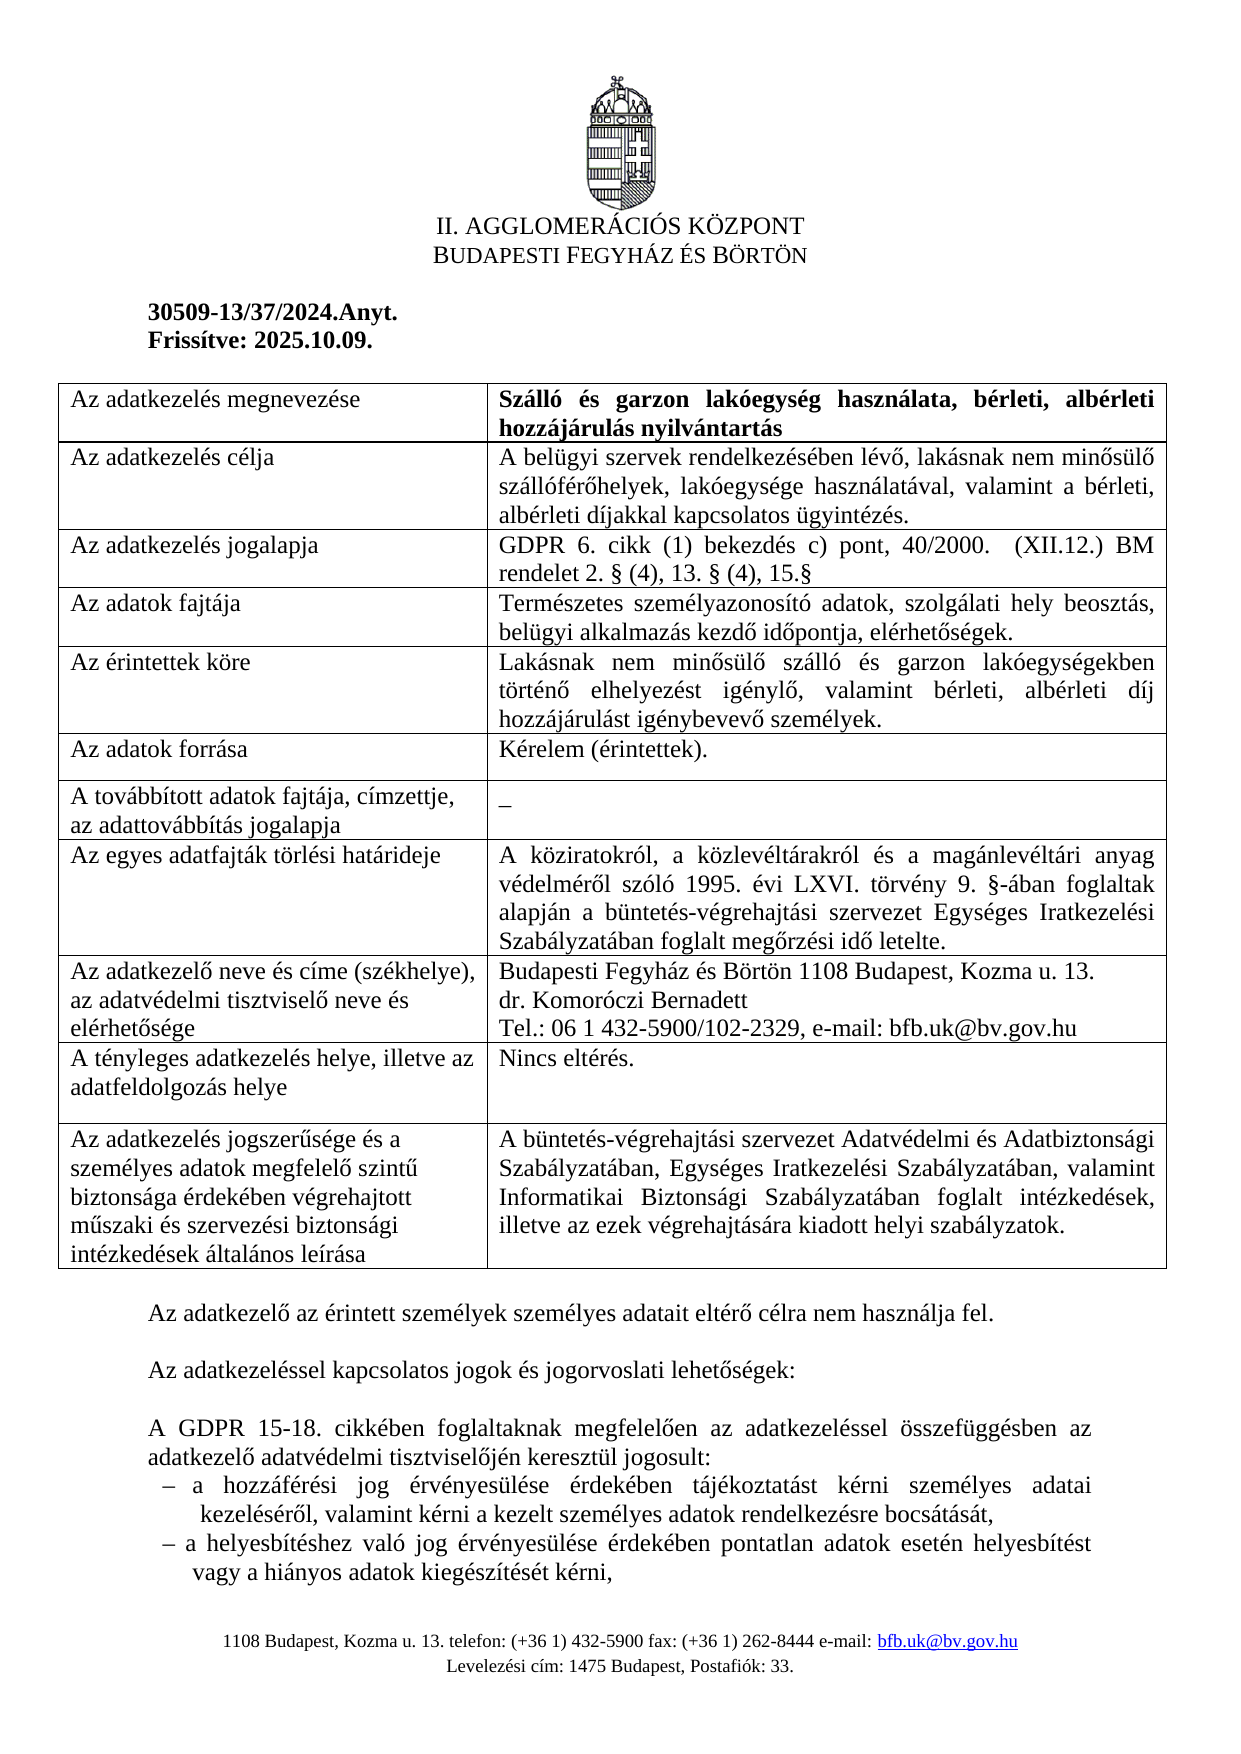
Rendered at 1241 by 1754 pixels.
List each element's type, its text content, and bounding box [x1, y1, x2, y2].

table_cell Lakásnak nem minősülő szálló és garzon lakóegységekben történő elhelyezést igénylő, valamint bérleti, albérleti díj hozzájárulást igénybevevő személyek. [488, 647, 1166, 733]
table_cell Az adatok forrása [59, 734, 487, 780]
table_cell A tényleges adatkezelés helye, illetve az adatfeldolgozás helye [59, 1043, 487, 1123]
table_cell A belügyi szervek rendelkezésében lévő, lakásnak nem minősülő szállóférőhelyek, lakóegysége használatával, valamint a bérleti, albérleti díjakkal kapcsolatos ügyintézés. [488, 443, 1166, 529]
text Az adatkezeléssel kapcsolatos jogok és jogorvoslati lehetőségek: [148, 1355, 1092, 1384]
table_cell GDPR 6. cikk (1) bekezdés c) pont, 40/2000. (XII.12.) BM rendelet 2. § (4), 13. § (4), 15.§ [488, 530, 1166, 587]
text Az adatkezelő az érintett személyek személyes adatait eltérő célra nem használja fel. [148, 1298, 1092, 1327]
table_header Szálló és garzon lakóegység használata, bérleti, albérleti hozzájárulás nyilvántartás [488, 384, 1166, 441]
text – a helyesbítéshez való jog érvényesülése érdekében pontatlan adatok esetén helyesbítést vagy a hiányos adatok kiegészítését kérni, [162, 1528, 1092, 1585]
table_cell Kérelem (érintettek). [488, 734, 1166, 780]
picture [582, 73, 658, 212]
list a hozzáférési jog érvényesülése érdekében tájékoztatást kérni személyes adatai kezeléséről, valamint kérni a kezelt személyes adatok rendelkezésre bocsátását, [162, 1470, 1092, 1528]
table_header Az adatkezelés megnevezése [59, 384, 487, 441]
table_cell A továbbított adatok fajtája, címzettje, az adattovábbítás jogalapja [59, 781, 487, 839]
table_cell Az adatkezelés célja [59, 443, 487, 529]
table_cell A köziratokról, a közlevéltárakról és a magánlevéltári anyag védelméről szóló 1995. évi LXVI. törvény 9. §-ában foglaltak alapján a büntetés-végrehajtási szervezet Egységes Iratkezelési Szabályzatában foglalt megőrzési idő letelte. [488, 840, 1166, 955]
table_cell _ [488, 781, 1166, 839]
table_cell Az adatkezelés jogszerűsége és a személyes adatok megfelelő szintű biztonsága érdekében végrehajtott műszaki és szervezési biztonsági intézkedések általános leírása [59, 1124, 487, 1268]
table_cell Budapesti Fegyház és Börtön 1108 Budapest, Kozma u. 13. dr. Komoróczi Bernadett Tel.: 06 1 432-5900/102-2329, e-mail: bfb.uk@bv.gov.hu [488, 956, 1166, 1042]
text A GDPR 15-18. cikkében foglaltaknak megfelelően az adatkezeléssel összefüggésben az adatkezelő adatvédelmi tisztviselőjén keresztül jogosult: [148, 1413, 1092, 1470]
table_cell Természetes személyazonosító adatok, szolgálati hely beosztás, belügyi alkalmazás kezdő időpontja, elérhetőségek. [488, 588, 1166, 646]
table_cell Az egyes adatfajták törlési határideje [59, 840, 487, 955]
table_cell Az érintettek köre [59, 647, 487, 733]
text 30509-13/37/2024.Anyt. [148, 297, 1092, 325]
table_cell Az adatok fajtája [59, 588, 487, 646]
table_cell Az adatkezelés jogalapja [59, 530, 487, 587]
table_cell A büntetés-végrehajtási szervezet Adatvédelmi és Adatbiztonsági Szabályzatában, Egységes Iratkezelési Szabályzatában, valamint Informatikai Biztonsági Szabályzatában foglalt intézkedések, illetve az ezek végrehajtására kiadott helyi szabályzatok. [488, 1124, 1166, 1268]
text Frissítve: 2025.10.09. [148, 325, 1092, 354]
table_cell Nincs eltérés. [488, 1043, 1166, 1123]
table_cell Az adatkezelő neve és címe (székhelye), az adatvédelmi tisztviselő neve és elérhetősége [59, 956, 487, 1042]
